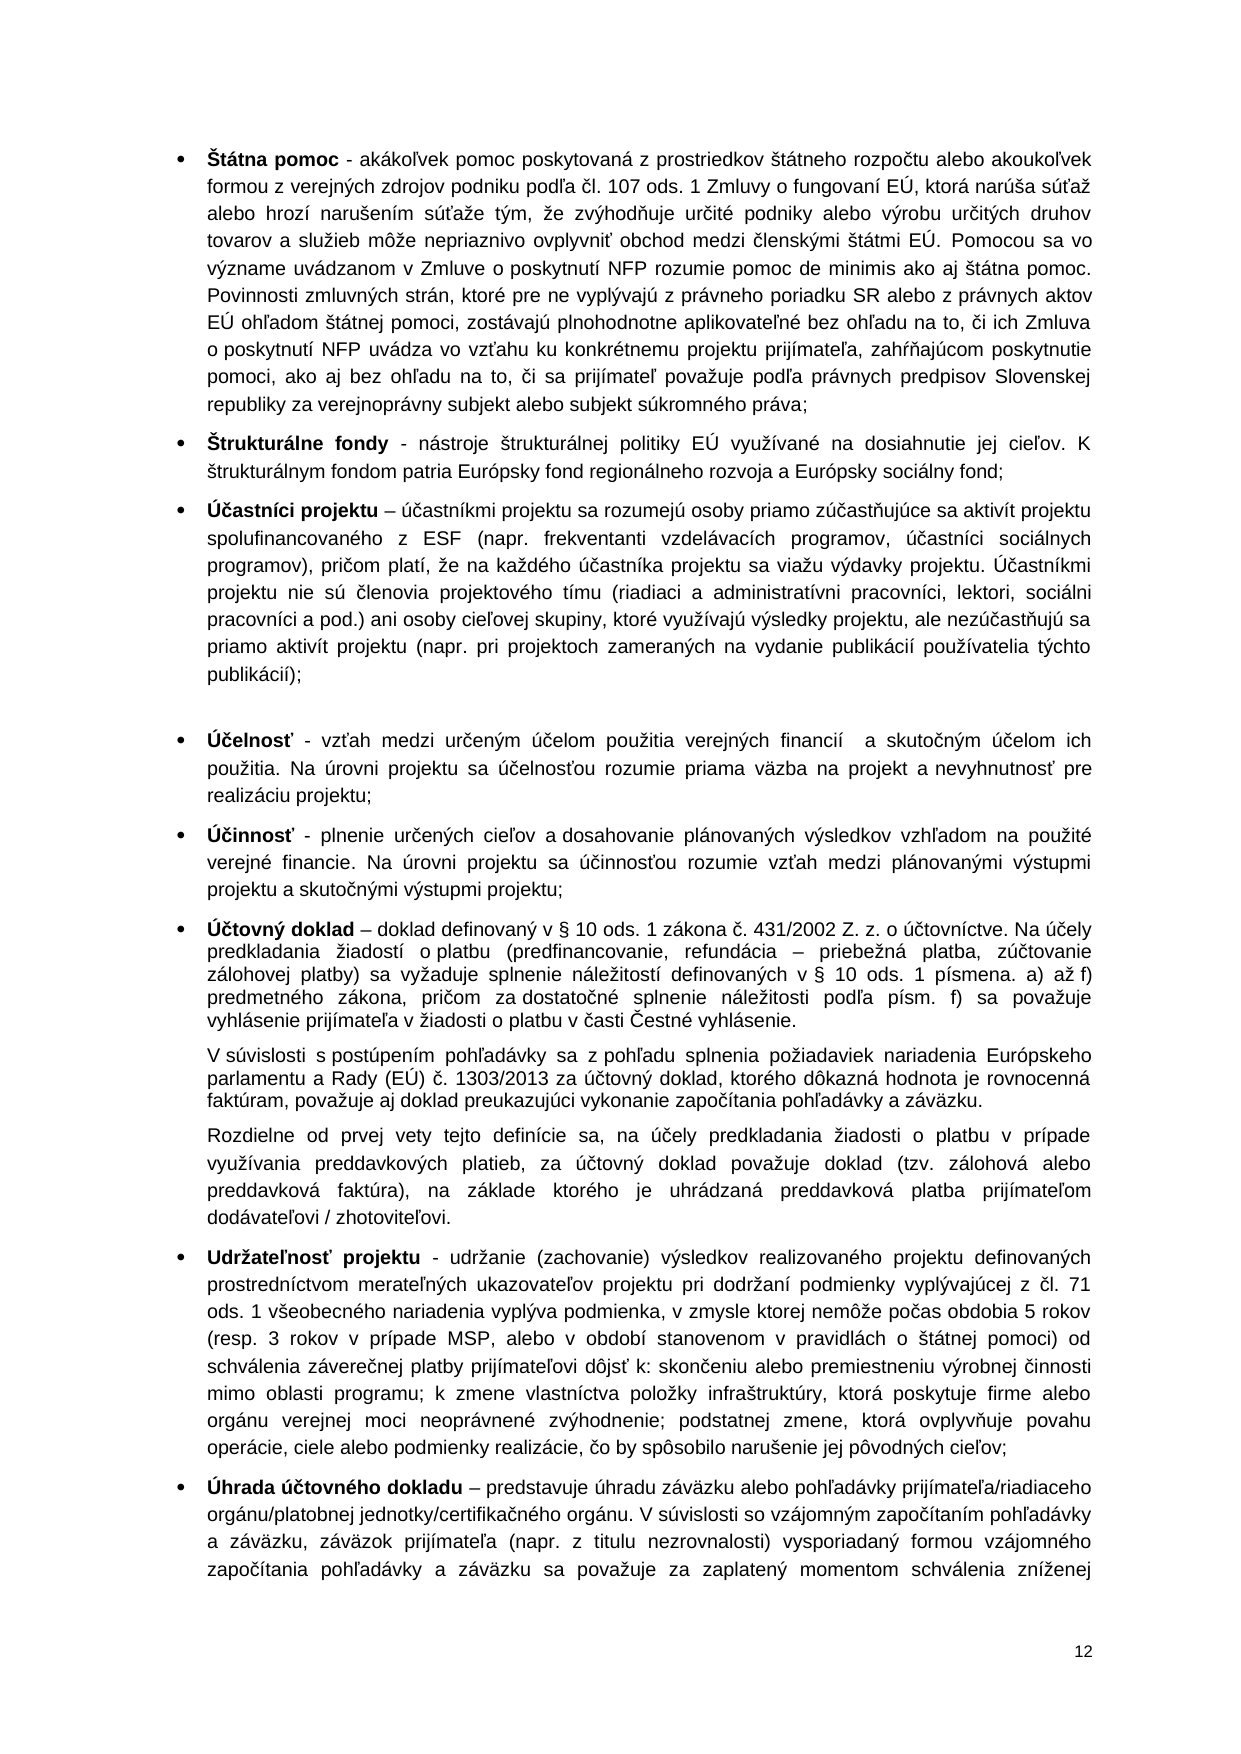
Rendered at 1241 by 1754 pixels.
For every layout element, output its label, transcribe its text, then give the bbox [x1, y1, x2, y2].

text Štátna pomoc - akákoľvek pomoc poskytovaná z prostriedkov štátneho rozpočtu alebo akoukoľvek formou z verejných zdrojov podniku podľa čl. 107 ods. 1 Zmluvy o fungovaní EÚ, ktorá narúša súťaž alebo hrozí narušením súťaže tým, že zvýhodňuje určité podniky alebo výrobu určitých druhov tovarov a služieb môže nepriaznivo ovplyvniť obchod medzi členskými štátmi EÚ. Pomocou sa vo význame uvádzanom v Zmluve o poskytnutí NFP rozumie pomoc de minimis ako aj štátna pomoc. Povinnosti zmluvných strán, ktoré pre ne vyplývajú z právneho poriadku SR alebo z právnych aktov EÚ ohľadom štátnej pomoci, zostávajú plnohodnotne aplikovateľné bez ohľadu na to, či ich Zmluva o poskytnutí NFP uvádza vo vzťahu ku konkrétnemu projektu prijímateľa, zahŕňajúcom poskytnutie pomoci, ako aj bez ohľadu na to, či sa prijímateľ považuje podľa právnych predpisov Slovenskej republiky za verejnoprávny subjekt alebo subjekt súkromného práva; [177, 148, 1092, 415]
list Účtovný doklad – doklad definovaný v § 10 ods. 1 zákona č. 431/2002 Z. z. o účtovníctve. Na účely predkladania žiadostí o platbu (predfinancovanie, refundácia – priebežná platba, zúčtovanie zálohovej platby) sa vyžaduje splnenie náležitostí definovaných v § 10 ods. 1 písmena. a) až f) predmetného zákona, pričom za dostatočné splnenie náležitosti podľa písm. f) sa považuje vyhlásenie prijímateľa v žiadosti o platbu v časti Čestné vyhlásenie. [177, 918, 1092, 1031]
text Štrukturálne fondy - nástroje štrukturálnej politiky EÚ využívané na dosiahnutie jej cieľov. K štrukturálnym fondom patria Európsky fond regionálneho rozvoja a Európsky sociálny fond; [177, 432, 1092, 482]
text Účastníci projektu – účastníkmi projektu sa rozumejú osoby priamo zúčastňujúce sa aktivít projektu spolufinancovaného z ESF (napr. frekventanti vzdelávacích programov, účastníci sociálnych programov), pričom platí, že na každého účastníka projektu sa viažu výdavky projektu. Účastníkmi projektu nie sú členovia projektového tímu (riadiaci a administratívni pracovníci, lektori, sociálni pracovníci a pod.) ani osoby cieľovej skupiny, ktoré využívajú výsledky projektu, ale nezúčastňujú sa priamo aktivít projektu (napr. pri projektoch zameraných na vydanie publikácií používatelia týchto publikácií); [177, 499, 1092, 712]
text V súvislosti s postúpením pohľadávky sa z pohľadu splnenia požiadaviek nariadenia Európskeho parlamentu a Rady (EÚ) č. 1303/2013 za účtovný doklad, ktorého dôkazná hodnota je rovnocenná faktúram, považuje aj doklad preukazujúci vykonanie započítania pohľadávky a záväzku. [207, 1044, 1092, 1112]
list Účelnosť - vzťah medzi určeným účelom použitia verejných financií a skutočným účelom ich použitia. Na úrovni projektu sa účelnosťou rozumie priama väzba na projekt a nevyhnutnosť pre realizáciu projektu; [177, 729, 1092, 806]
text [177, 1476, 1092, 1580]
text Udržateľnosť projektu - udržanie (zachovanie) výsledkov realizovaného projektu definovaných prostredníctvom merateľných ukazovateľov projektu pri dodržaní podmienky vyplývajúcej z čl. 71 ods. 1 všeobecného nariadenia vyplýva podmienka, v zmysle ktorej nemôže počas obdobia 5 rokov (resp. 3 rokov v prípade MSP, alebo v období stanovenom v pravidlách o štátnej pomoci) od schválenia záverečnej platby prijímateľovi dôjsť k: skončeniu alebo premiestneniu výrobnej činnosti mimo oblasti programu; k zmene vlastníctva položky infraštruktúry, ktorá poskytuje firme alebo orgánu verejnej moci neoprávnené zvýhodnenie; podstatnej zmene, ktorá ovplyvňuje povahu operácie, ciele alebo podmienky realizácie, čo by spôsobilo narušenie jej pôvodných cieľov; [177, 1246, 1092, 1459]
list Účinnosť - plnenie určených cieľov a dosahovanie plánovaných výsledkov vzhľadom na použité verejné financie. Na úrovni projektu sa účinnosťou rozumie vzťah medzi plánovanými výstupmi projektu a skutočnými výstupmi projektu; [177, 823, 1092, 901]
list Rozdielne od prvej vety tejto definície sa, na účely predkladania žiadosti o platbu v prípade využívania preddavkových platieb, za účtovný doklad považuje doklad (tzv. zálohová alebo preddavková faktúra), na základe ktorého je uhrádzaná preddavková platba prijímateľom dodávateľovi / zhotoviteľovi. [207, 1124, 1092, 1229]
